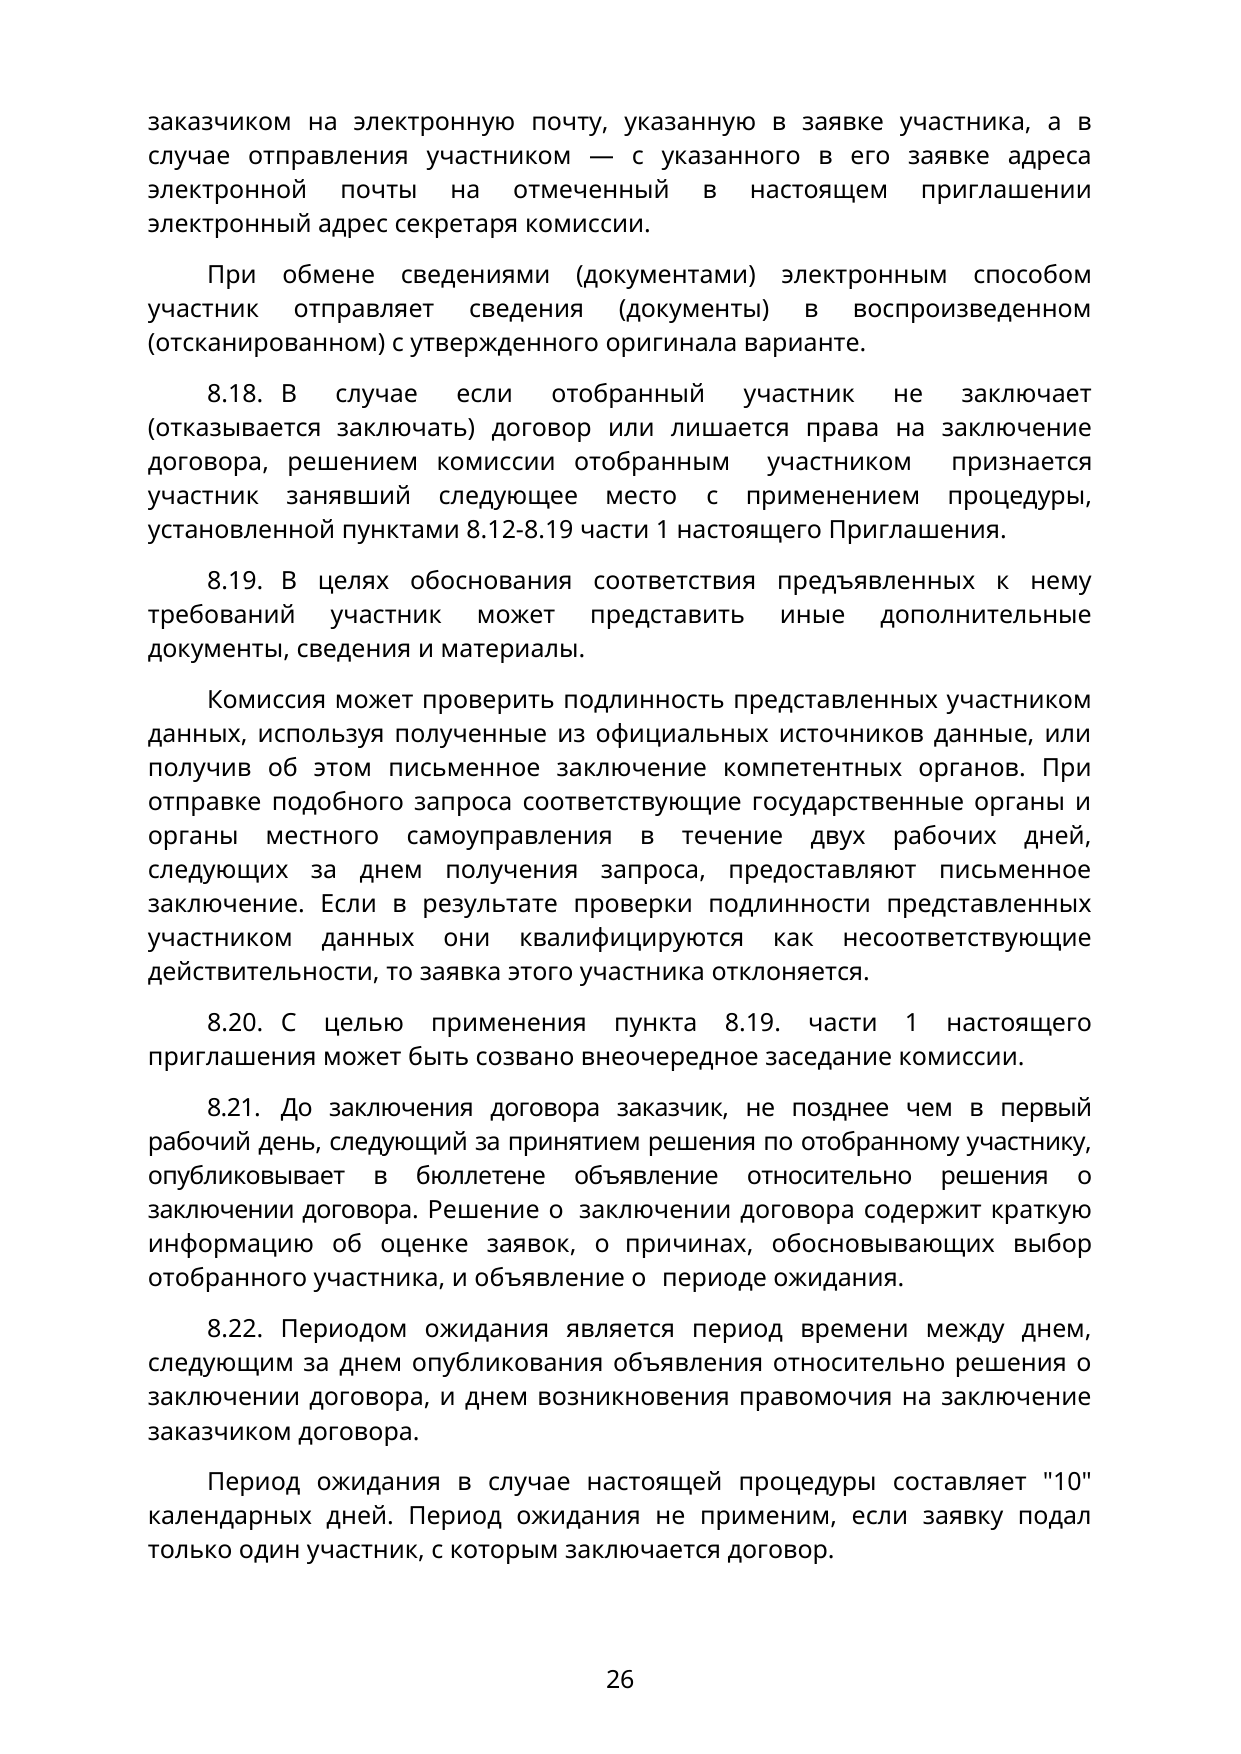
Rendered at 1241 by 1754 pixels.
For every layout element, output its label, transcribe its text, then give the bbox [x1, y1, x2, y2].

text При обмене сведениями (документами) электронным способом участник отправляет сведения (документы) в воспроизведенном (отсканированном) с утвержденного оригинала варианте. [148, 256, 1092, 358]
text 8.22. Периодом ожидания является период времени между днем, следующим за днем опубликования объявления относительно решения о заключении договора, и днем возникновения правомочия на заключение заказчиком договора. [148, 1311, 1092, 1447]
text 8.20. С целью применения пункта 8.19. части 1 настоящего приглашения может быть созвано внеочередное заседание комиссии. [148, 1004, 1092, 1073]
text 8.19. В целях обоснования соответствия предъявленных к нему требований участник может представить иные дополнительные документы, сведения и материалы. [148, 562, 1092, 664]
text 8.21. До заключения договора заказчик, не позднее чем в первый рабочий день, следующий за принятием решения по отобранному участнику, опубликовывает в бюллетене объявление относительно решения о заключении договора. Решение о заключении договора содержит краткую информацию об оценке заявок, о причинах, обосновывающих выбор отобранного участника, и объявление о периоде ожидания. [148, 1089, 1092, 1294]
text Комиссия может проверить подлинность представленных участником данных, используя полученные из официальных источников данные, или получив об этом письменное заключение компетентных органов. При отправке подобного запроса соответствующие государственные органы и органы местного самоуправления в течение двух рабочих дней, следующих за днем получения запроса, предоставляют письменное заключение. Если в результате проверки подлинности представленных участником данных они квалифицируются как несоответствующие действительности, то заявка этого участника отклоняется. [148, 681, 1092, 988]
text 8.18. В случае если отобранный участник не заключает (отказывается заключать) договор или лишается права на заключение договора, решением комиссии отобранным участником признается участник занявший следующее место с применением процедуры, установленной пунктами 8.12-8.19 части 1 настоящего Приглашения. [148, 375, 1092, 546]
text Период ожидания в случае настоящей процедуры составляет "10" календарных дней. Период ожидания не применим, если заявку подал только один участник, с которым заключается договор. [148, 1464, 1092, 1566]
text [148, 103, 1092, 240]
